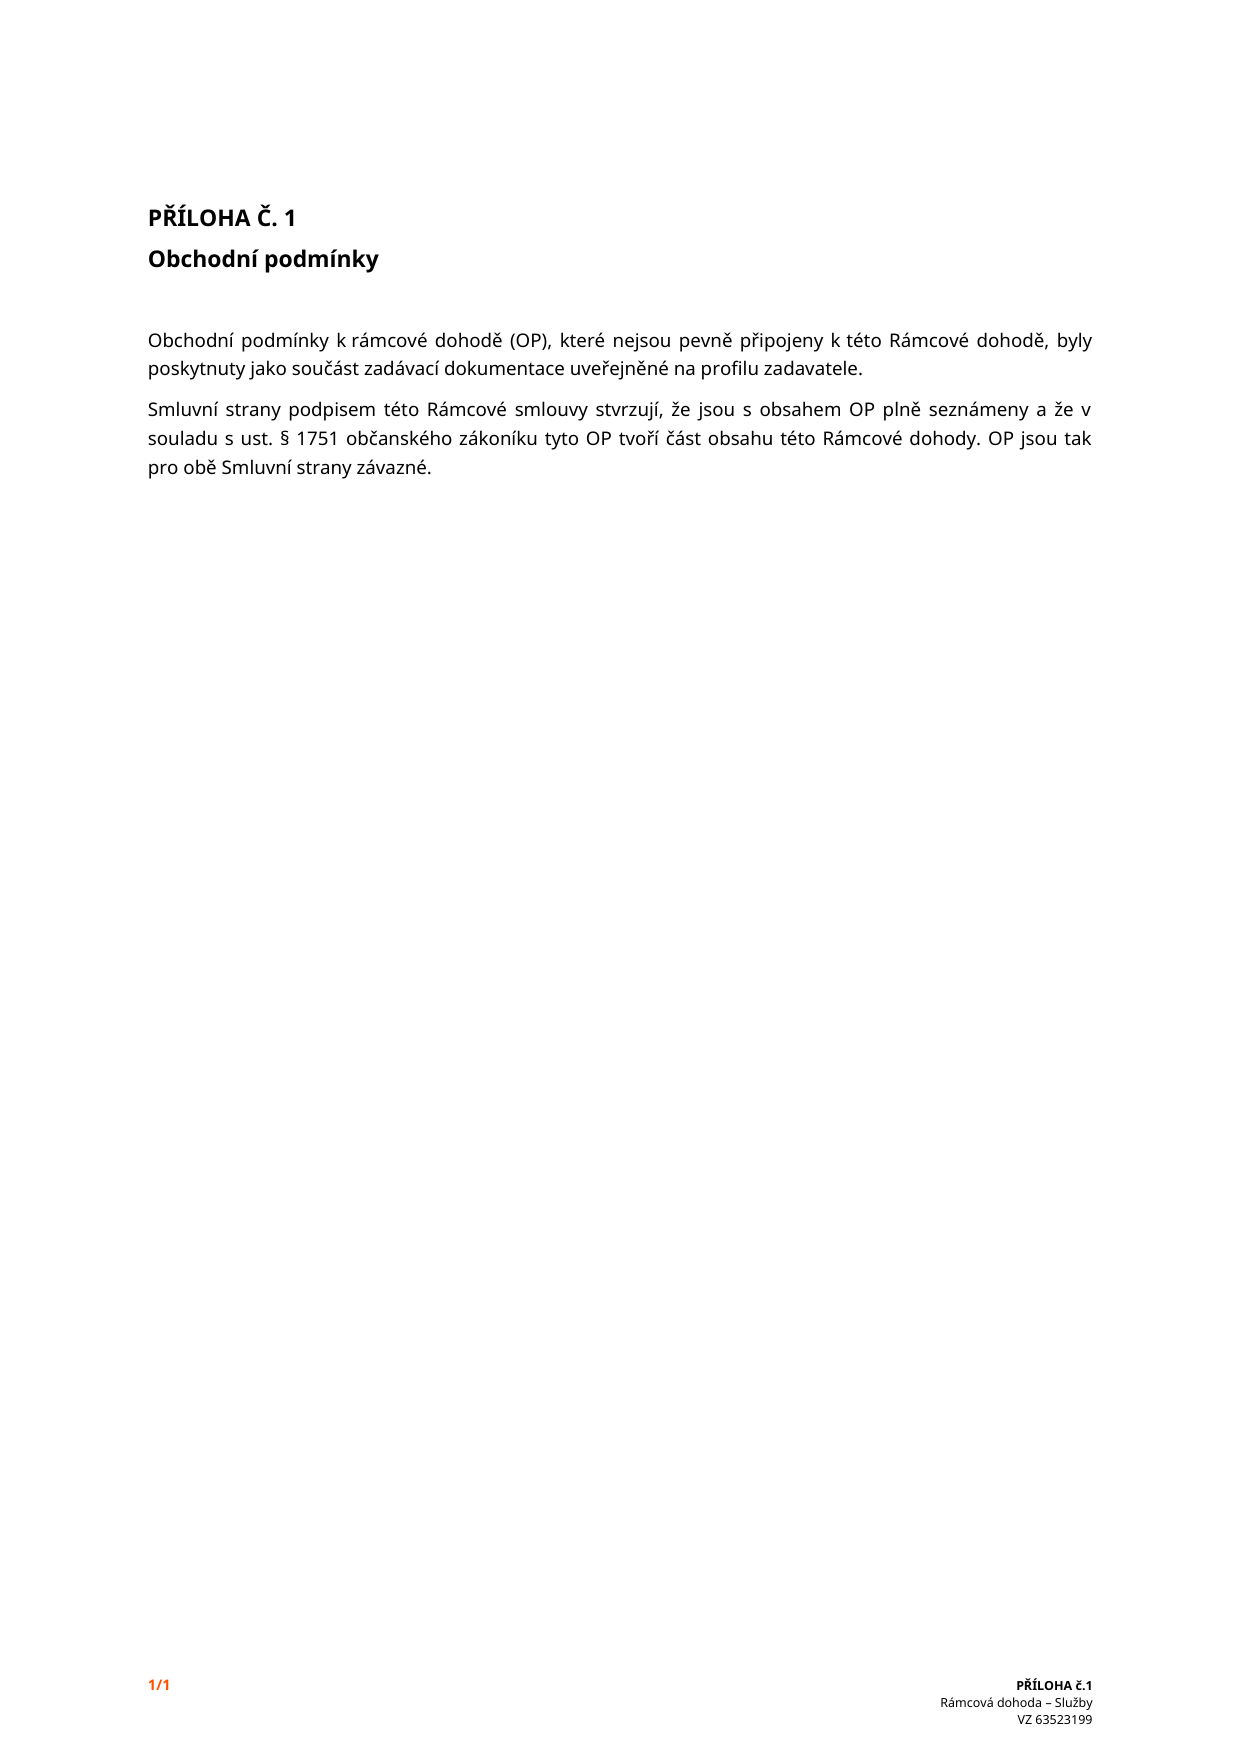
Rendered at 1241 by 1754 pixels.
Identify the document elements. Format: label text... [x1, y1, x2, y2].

text Příloha č. 1 [148, 203, 1093, 232]
text Obchodní podmínky k rámcové dohodě (OP), které nejsou pevně připojeny k této Rámcové dohodě, byly poskytnuty jako součást zadávací dokumentace uveřejněné na profilu zadavatele. [148, 328, 1093, 381]
text Smluvní strany podpisem této Rámcové smlouvy stvrzují, že jsou s obsahem OP plně seznámeny a že v souladu s ust. § 1751 občanského zákoníku tyto OP tvoří část obsahu této Rámcové dohody. OP jsou tak pro obě Smluvní strany závazné. [148, 396, 1093, 480]
text Obchodní podmínky [148, 244, 1093, 273]
